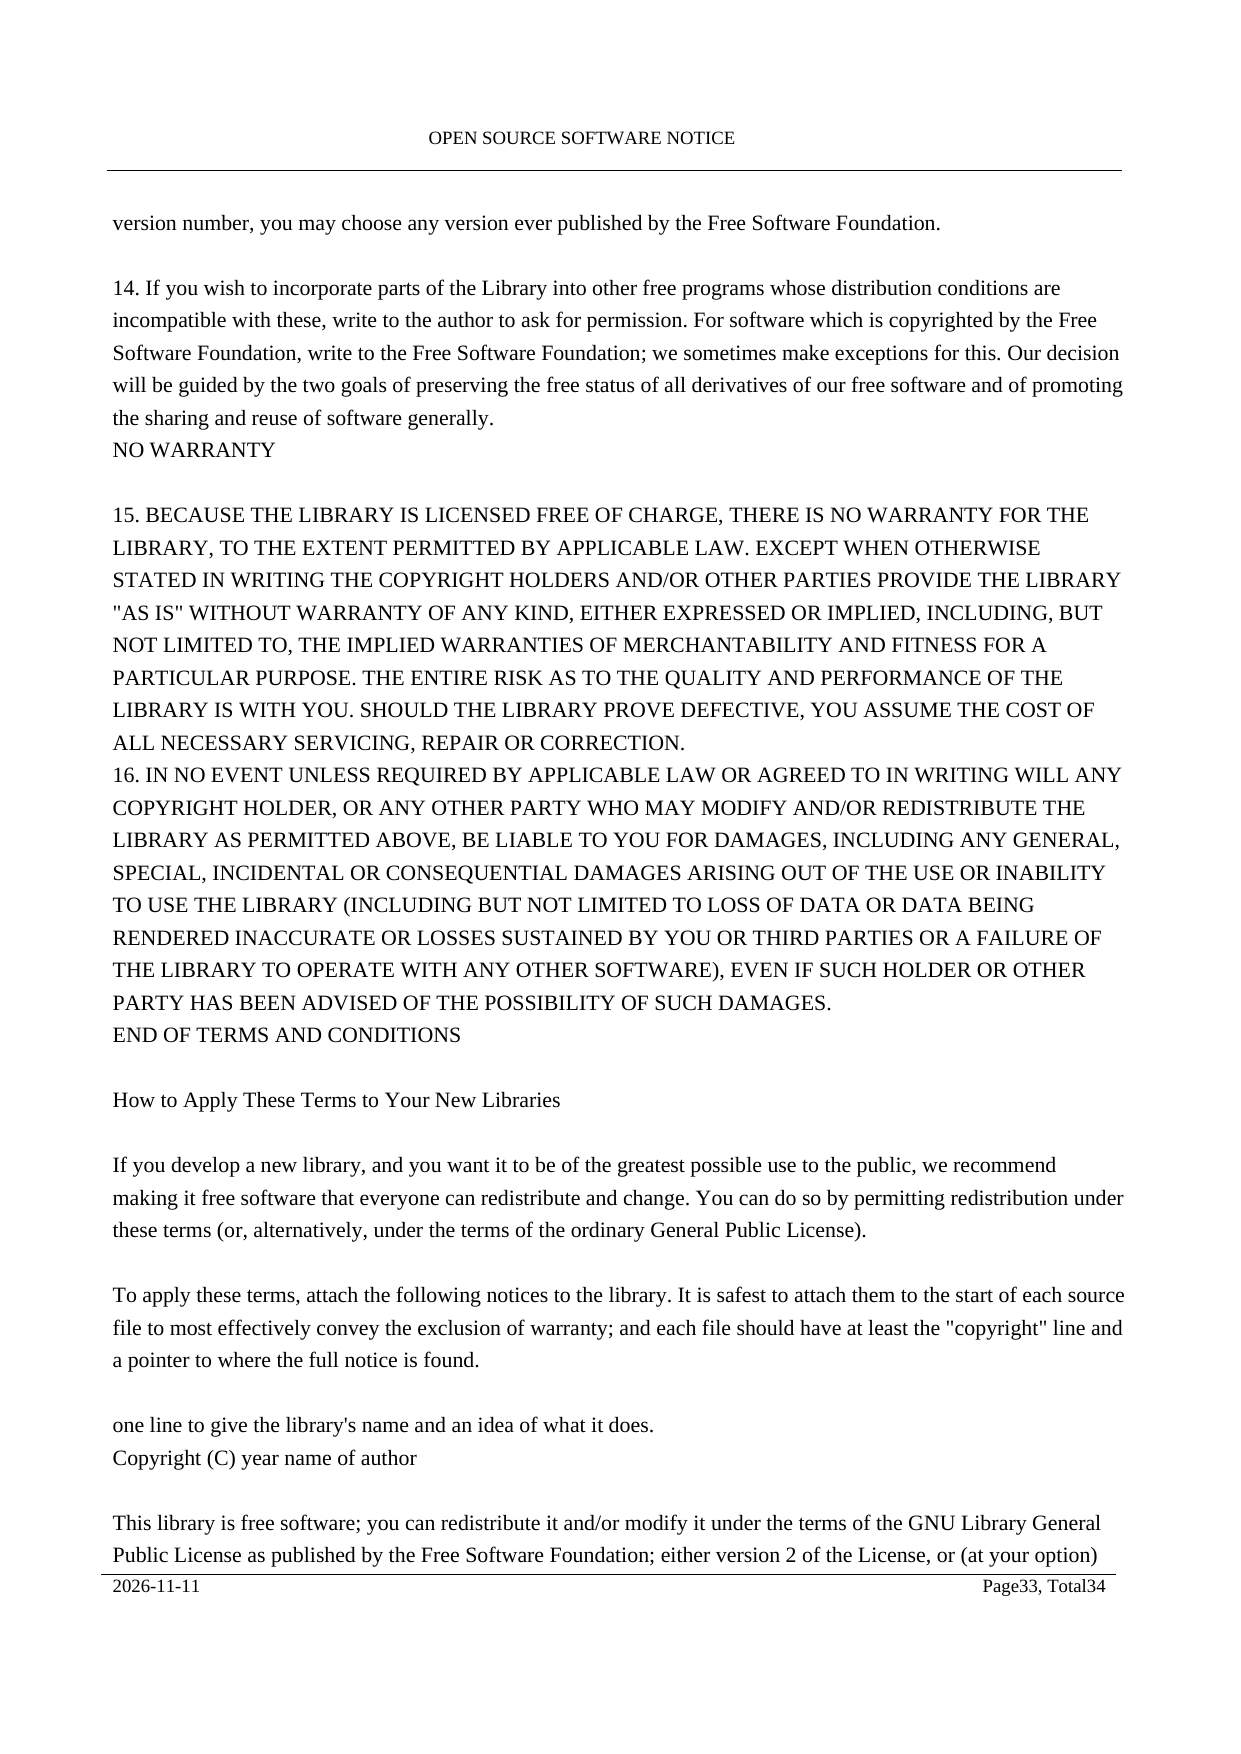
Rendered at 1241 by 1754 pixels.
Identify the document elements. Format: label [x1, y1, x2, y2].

text [112, 206, 1128, 1571]
